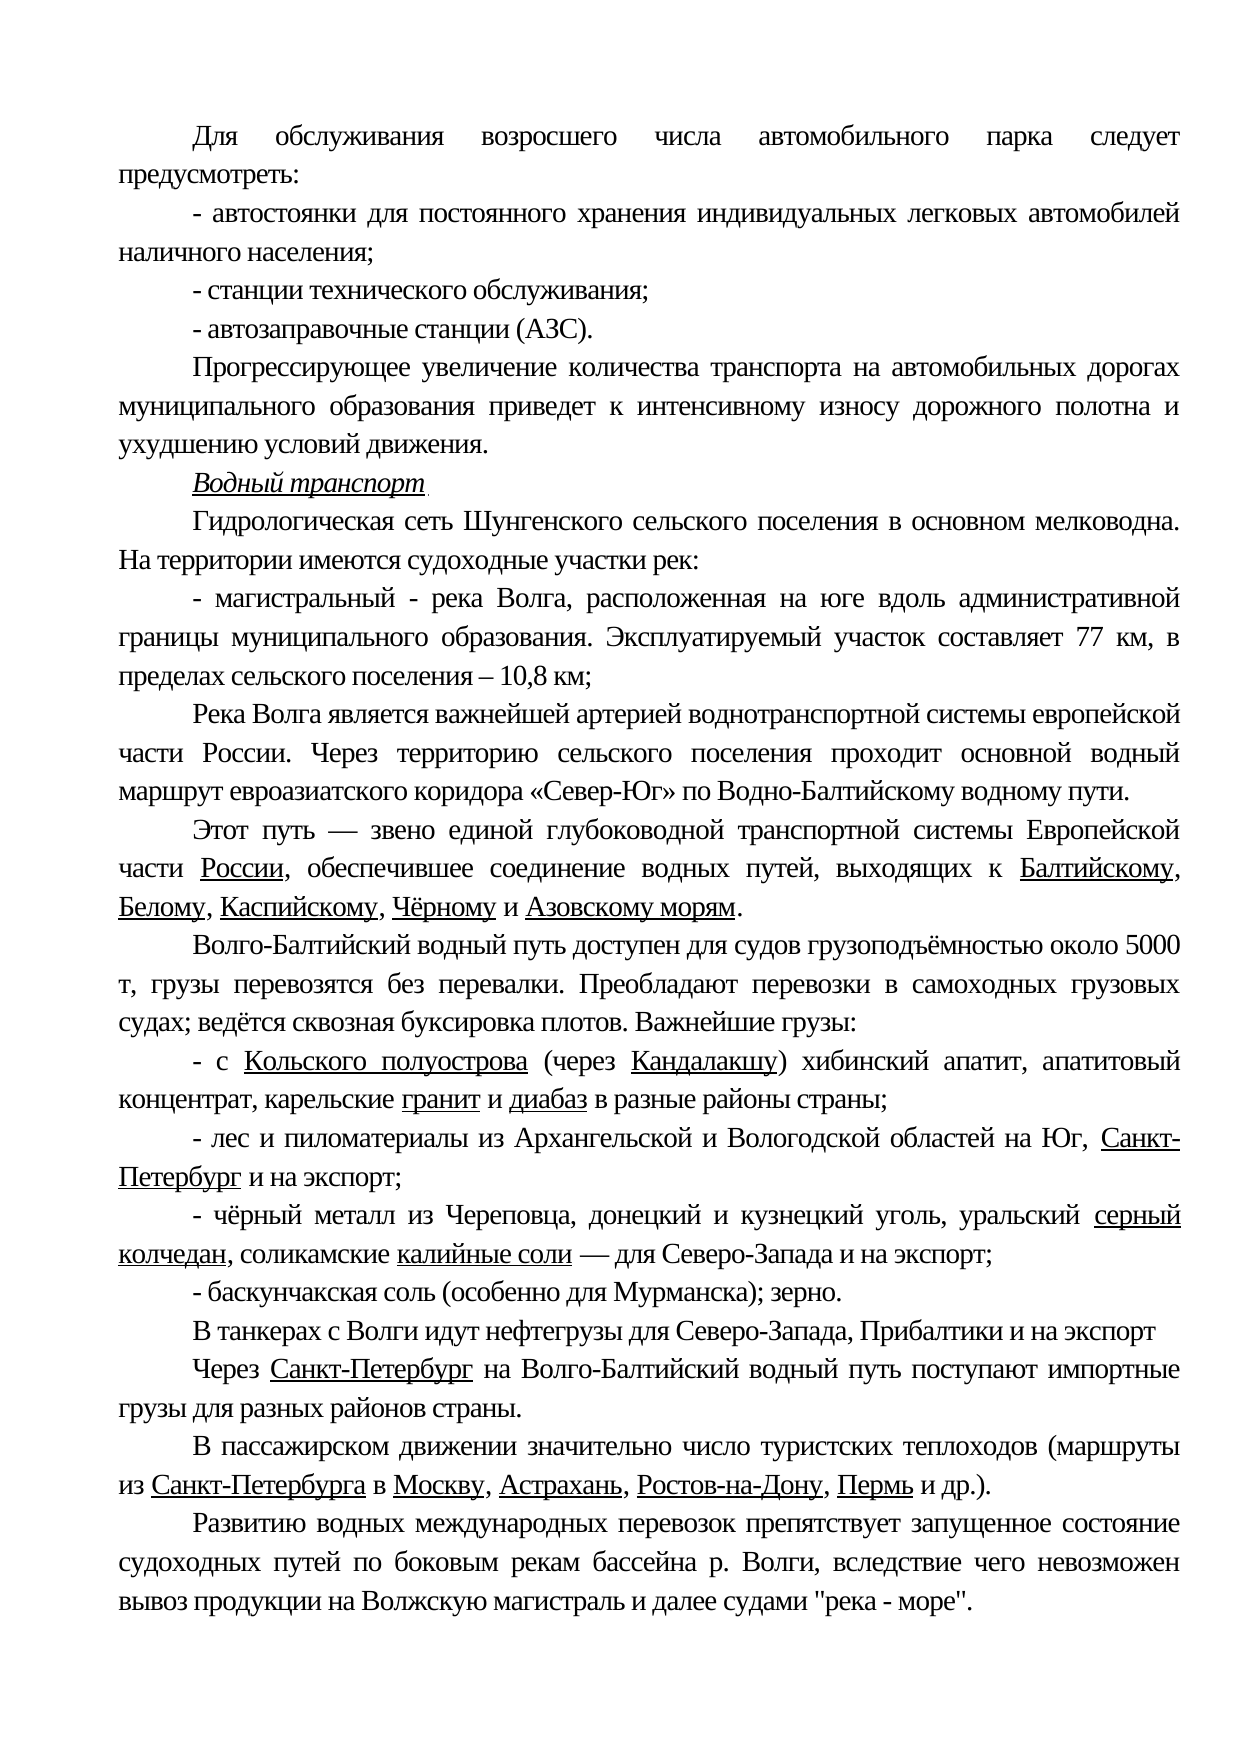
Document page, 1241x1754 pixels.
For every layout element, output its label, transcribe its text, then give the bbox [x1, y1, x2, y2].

text - лес и пиломатериалы из Архангельской и Вологодской областей на Юг, Санкт-Петербург и на экспорт; [118, 1120, 1181, 1192]
text Прогрессирующее увеличение количества транспорта на автомобильных дорогах муниципального образования приведет к интенсивному износу дорожного полотна и ухудшению условий движения. [118, 349, 1181, 460]
text - с Кольского полуострова (через Кандалакшу) хибинский апатит, апатитовый концентрат, карельские гранит и диабаз в разные районы страны; [118, 1043, 1181, 1115]
text Для обслуживания возросшего числа автомобильного парка следует предусмотреть: [118, 118, 1181, 190]
text - чёрный металл из Череповца, донецкий и кузнецкий уголь, уральский серный колчедан, соликамские калийные соли — для Северо-Запада и на экспорт; [118, 1197, 1181, 1269]
text Через Санкт-Петербург на Волго-Балтийский водный путь поступают импортные грузы для разных районов страны. [118, 1351, 1181, 1423]
text Река Волга является важнейшей артерией воднотранспортной системы европейской части России. Через территорию сельского поселения проходит основной водный маршрут евроазиатского коридора «Север-Юг» по Водно-Балтийскому водному пути. [118, 696, 1181, 807]
text - магистральный - река Волга, расположенная на юге вдоль административной границы муниципального образования. Эксплуатируемый участок составляет 77 км, в пределах сельского поселения – 10,8 км; [118, 581, 1181, 691]
text - автостоянки для постоянного хранения индивидуальных легковых автомобилей наличного населения; [118, 195, 1181, 267]
text Гидрологическая сеть Шунгенского сельского поселения в основном мелководна. На территории имеются судоходные участки рек: [118, 503, 1181, 576]
text В танкерах с Волги идут нефтегрузы для Северо-Запада, Прибалтики и на экспорт [118, 1313, 1181, 1346]
text В пассажирском движении значительно число туристских теплоходов (маршруты из Санкт-Петербурга в Москву, Астрахань, Ростов-на-Дону, Пермь и др.). [118, 1428, 1181, 1501]
text Водный транспорт [118, 465, 1181, 498]
text - автозаправочные станции (АЗС). [118, 311, 1181, 344]
text Волго-Балтийский водный путь доступен для судов грузоподъёмностью около 5000 т, грузы перевозятся без перевалки. Преобладают перевозки в самоходных грузовых судах; ведётся сквозная буксировка плотов. Важнейшие грузы: [118, 927, 1181, 1038]
text Развитию водных международных перевозок препятствует запущенное состояние судоходных путей по боковым рекам бассейна р. Волги, вследствие чего невозможен вывоз продукции на Волжскую магистраль и далее судами "река - море". [118, 1506, 1181, 1616]
text - баскунчакская соль (особенно для Мурманска); зерно. [118, 1274, 1181, 1308]
text Этот путь — звено единой глубоководной транспортной системы Европейской части России, обеспечившее соединение водных путей, выходящих к Балтийскому, Белому, Каспийскому, Чёрному и Азовскому морям. [118, 812, 1181, 922]
text - станции технического обслуживания; [118, 272, 1181, 306]
